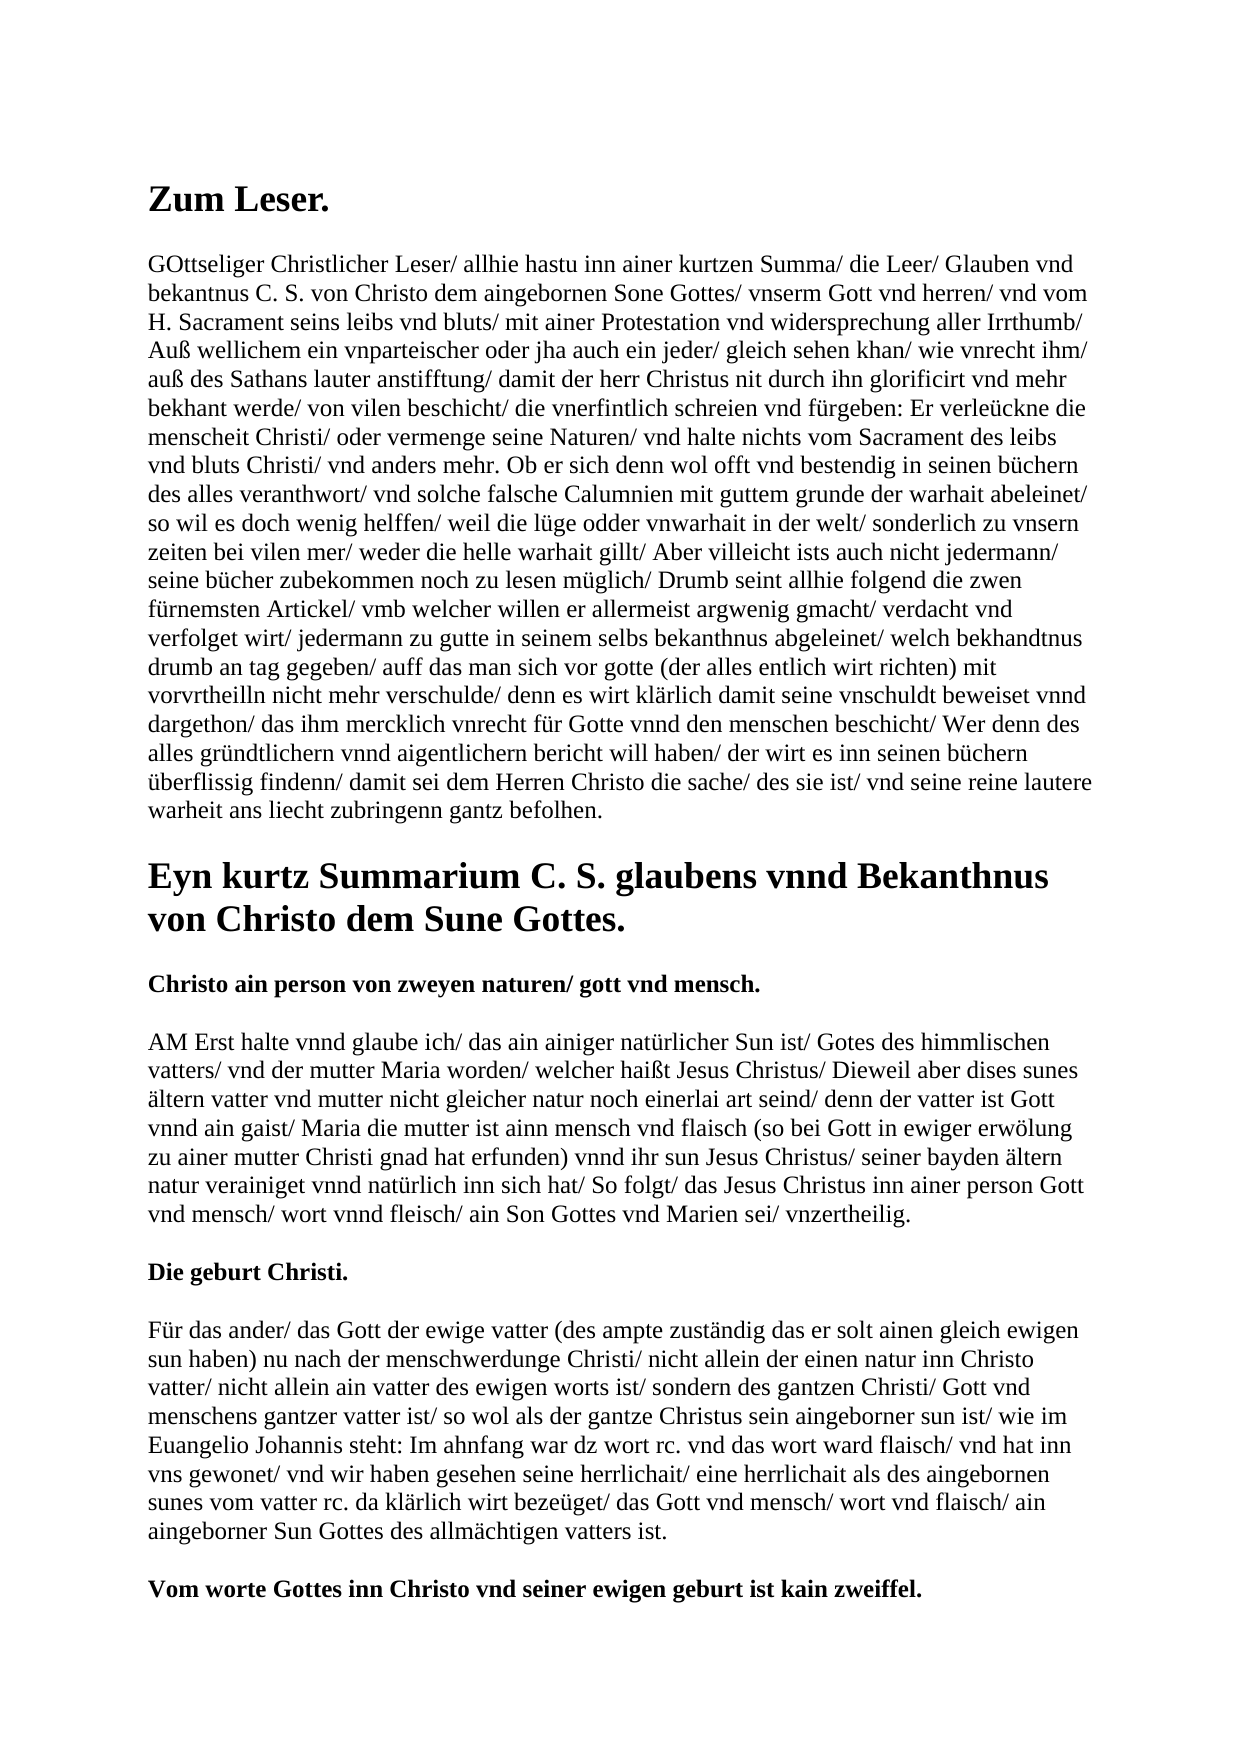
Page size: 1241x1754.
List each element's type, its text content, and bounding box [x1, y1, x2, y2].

text Die geburt Christi. [148, 1257, 1093, 1286]
subtitle Zum Leser. [148, 177, 1093, 220]
subtitle Eyn kurtz Summarium C. S. glaubens vnnd Bekanthnus von Christo dem Sune Gottes. [148, 853, 1093, 939]
text Für das ander/ das Gott der ewige vatter (des ampte zuständig das er solt ainen gleich ewigen sun haben) nu nach der menschwerdunge Christi/ nicht allein der einen natur inn Christo vatter/ nicht allein ain vatter des ewigen worts ist/ sondern des gantzen Christi/ Gott vnd menschens gantzer vatter ist/ so wol als der gantze Christus sein aingeborner sun ist/ wie im Euangelio Johannis steht: Im ahnfang war dz wort rc. vnd das wort ward flaisch/ vnd hat inn vns gewonet/ vnd wir haben gesehen seine herrlichait/ eine herrlichait als des aingebornen sunes vom vatter rc. da klärlich wirt bezeüget/ das Gott vnd mensch/ wort vnd flaisch/ ain aingeborner Sun Gottes des allmächtigen vatters ist. [148, 1315, 1093, 1545]
text GOttseliger Christlicher Leser/ allhie hastu inn ainer kurtzen Summa/ die Leer/ Glauben vnd bekantnus C. S. von Christo dem aingebornen Sone Gottes/ vnserm Gott vnd herren/ vnd vom H. Sacrament seins leibs vnd bluts/ mit ainer Protestation vnd widersprechung aller Irrthumb/ Auß wellichem ein vnparteischer oder jha auch ein jeder/ gleich sehen khan/ wie vnrecht ihm/ auß des Sathans lauter anstifftung/ damit der herr Christus nit durch ihn glorificirt vnd mehr bekhant werde/ von vilen beschicht/ die vnerfintlich schreien vnd fürgeben: Er verleückne die menscheit Christi/ oder vermenge seine Naturen/ vnd halte nichts vom Sacrament des leibs vnd bluts Christi/ vnd anders mehr. Ob er sich denn wol offt vnd bestendig in seinen büchern des alles veranthwort/ vnd solche falsche Calumnien mit guttem grunde der warhait abeleinet/ so wil es doch wenig helffen/ weil die lüge odder vnwarhait in der welt/ sonderlich zu vnsern zeiten bei vilen mer/ weder die helle warhait gillt/ Aber villeicht ists auch nicht jedermann/ seine bücher zubekommen noch zu lesen müglich/ Drumb seint allhie folgend die zwen fürnemsten Artickel/ vmb welcher willen er allermeist argwenig gmacht/ verdacht vnd verfolget wirt/ jedermann zu gutte in seinem selbs bekanthnus abgeleinet/ welch bekhandtnus drumb an tag gegeben/ auff das man sich vor gotte (der alles entlich wirt richten) mit vorvrtheilln nicht mehr verschulde/ denn es wirt klärlich damit seine vnschuldt beweiset vnnd dargethon/ das ihm mercklich vnrecht für Gotte vnnd den menschen beschicht/ Wer denn des alles gründtlichern vnnd aigentlichern bericht will haben/ der wirt es inn seinen büchern überflissig findenn/ damit sei dem Herren Christo die sache/ des sie ist/ vnd seine reine lautere warheit ans liecht zubringenn gantz befolhen. [148, 249, 1093, 824]
text Christo ain person von zweyen naturen/ gott vnd mensch. [148, 969, 1093, 997]
text Vom worte Gottes inn Christo vnd seiner ewigen geburt ist kain zweiffel. [148, 1574, 1093, 1603]
text AM Erst halte vnnd glaube ich/ das ain ainiger natürlicher Sun ist/ Gotes des himmlischen vatters/ vnd der mutter Maria worden/ welcher haißt Jesus Christus/ Dieweil aber dises sunes ältern vatter vnd mutter nicht gleicher natur noch einerlai art seind/ denn der vatter ist Gott vnnd ain gaist/ Maria die mutter ist ainn mensch vnd flaisch (so bei Gott in ewiger erwölung zu ainer mutter Christi gnad hat erfunden) vnnd ihr sun Jesus Christus/ seiner bayden ältern natur verainiget vnnd natürlich inn sich hat/ So folgt/ das Jesus Christus inn ainer person Gott vnd mensch/ wort vnnd fleisch/ ain Son Gottes vnd Marien sei/ vnzertheilig. [148, 1027, 1093, 1228]
